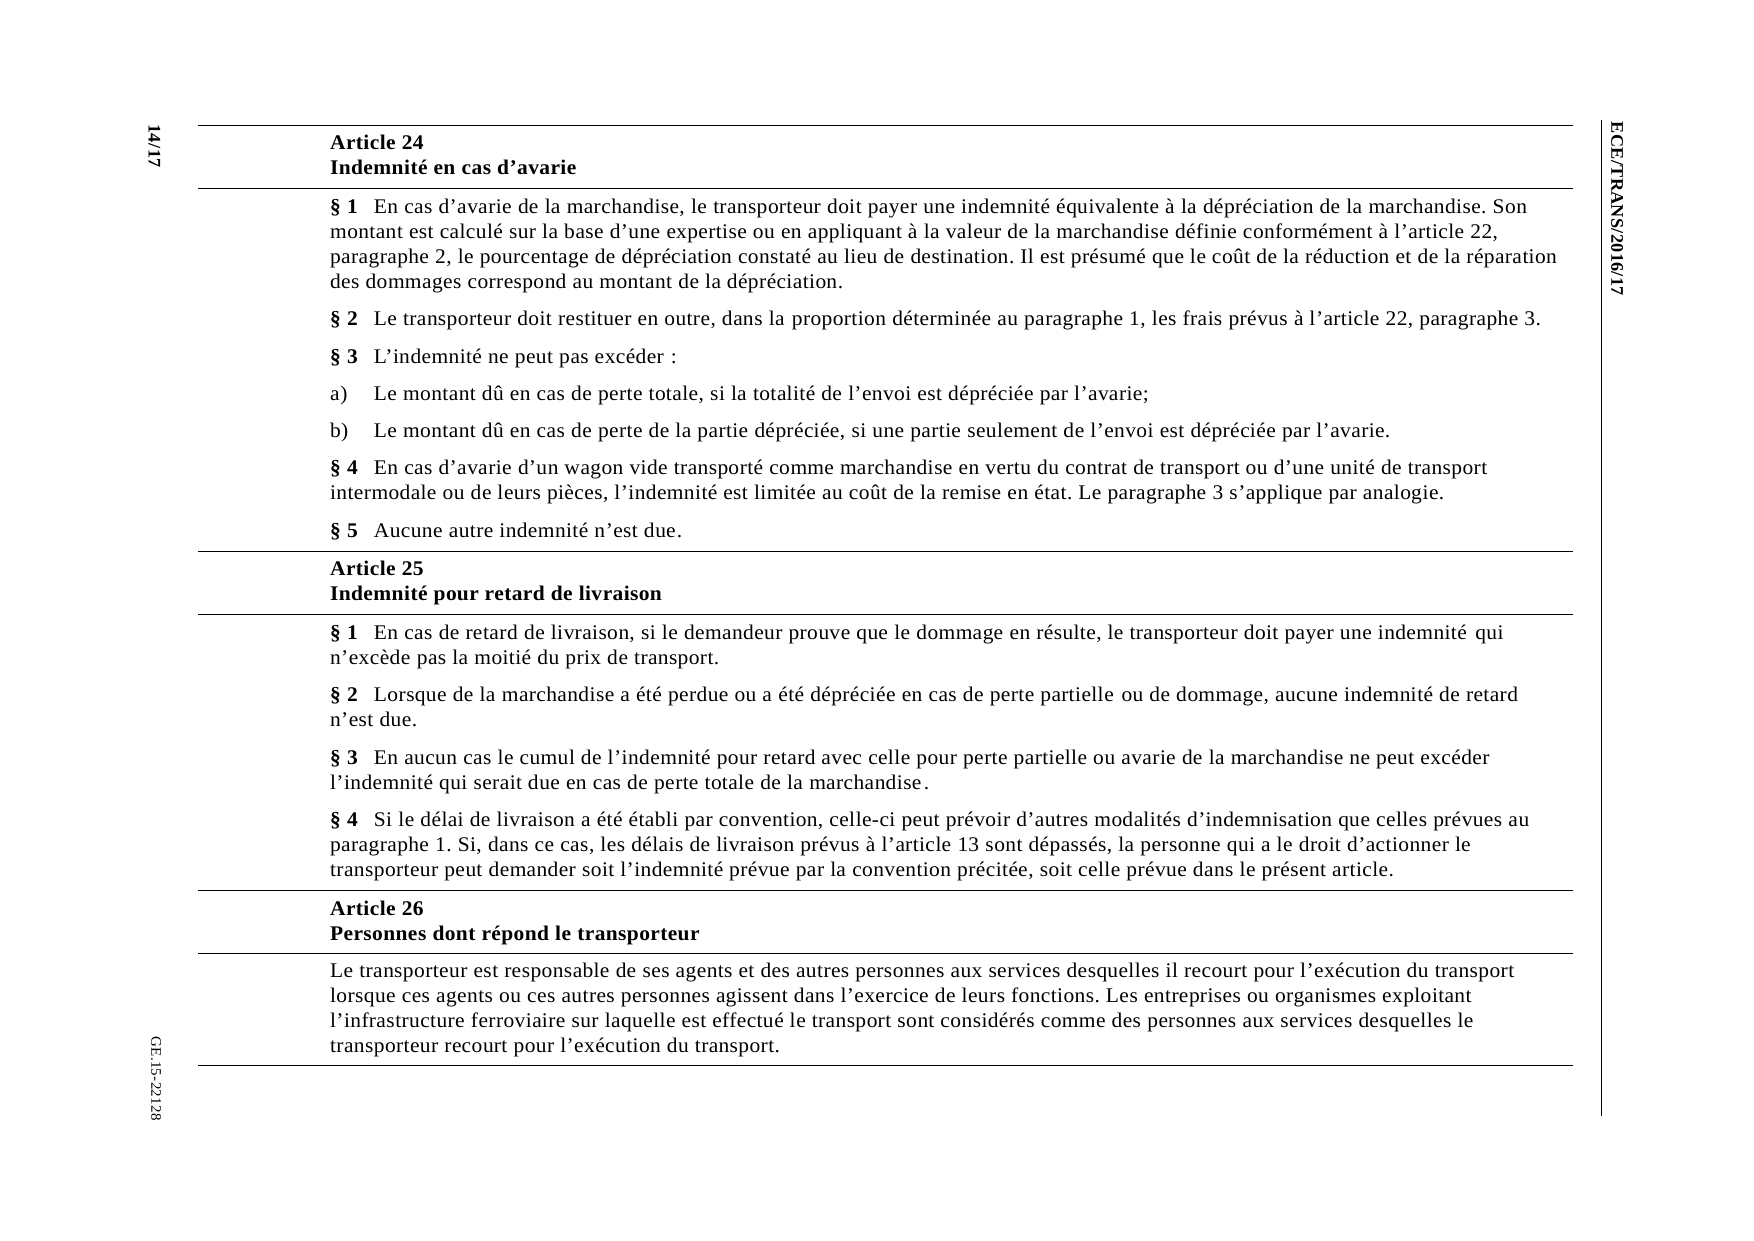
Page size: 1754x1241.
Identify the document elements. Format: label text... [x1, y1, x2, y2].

table_cell § 3 En aucun cas le cumul de l’indemnité pour retard avec celle pour perte partielle ou avarie de la marchandise ne peut excéder l’indemnité qui serait due en cas de perte totale de la marchandise. [198, 740, 1572, 803]
table_cell Article 24 Indemnité en cas d’avarie [198, 126, 1572, 188]
table_cell § 3 L’indemnité ne peut pas excéder : [198, 339, 1572, 377]
table_cell § 5 Aucune autre indemnité n’est due. [198, 513, 1572, 551]
table_cell § 1 En cas d’avarie de la marchandise, le transporteur doit payer une indemnité équivalente à la dépréciation de la marchandise. Son montant est calculé sur la base d’une expertise ou en appliquant à la valeur de la marchandise définie conformément à l’article 22, paragraphe 2, le pourcentage de dépréciation constaté au lieu de destination. Il est présumé que le coût de la réduction et de la réparation des dommages correspond au montant de la dépréciation. [198, 189, 1572, 302]
table_cell § 1 En cas de retard de livraison, si le demandeur prouve que le dommage en résulte, le transporteur doit payer une indemnité qui n’excède pas la moitié du prix de transport. [198, 615, 1572, 678]
table_cell Article 25 Indemnité pour retard de livraison [198, 552, 1572, 614]
table_cell Article 26 Personnes dont répond le transporteur [198, 891, 1572, 953]
table_cell b) Le montant dû en cas de perte de la partie dépréciée, si une partie seulement de l’envoi est dépréciée par l’avarie. [198, 417, 1572, 451]
table_cell § 2 Le transporteur doit restituer en outre, dans la proportion déterminée au paragraphe 1, les frais prévus à l’article 22, paragraphe 3. [198, 302, 1572, 339]
table_cell § 4 En cas d’avarie d’un wagon vide transporté comme marchandise en vertu du contrat de transport ou d’une unité de transport intermodale ou de leurs pièces, l’indemnité est limitée au coût de la remise en état. Le paragraphe 3 s’applique par analogie. [198, 451, 1572, 513]
table_cell § 4 Si le délai de livraison a été établi par convention, celle-ci peut prévoir d’autres modalités d’indemnisation que celles prévues au paragraphe 1. Si, dans ce cas, les délais de livraison prévus à l’article 13 sont dépassés, la personne qui a le droit d’actionner le transporteur peut demander soit l’indemnité prévue par la convention précitée, soit celle prévue dans le présent article. [198, 803, 1572, 890]
table_cell Le transporteur est responsable de ses agents et des autres personnes aux services desquelles il recourt pour l’exécution du transport lorsque ces agents ou ces autres personnes agissent dans l’exercice de leurs fonctions. Les entreprises ou organismes exploitant l’infrastructure ferroviaire sur laquelle est effectué le transport sont considérés comme des personnes aux services desquelles le transporteur recourt pour l’exécution du transport. [198, 954, 1572, 1065]
table_cell a) Le montant dû en cas de perte totale, si la totalité de l’envoi est dépréciée par l’avarie; [198, 377, 1572, 417]
table_cell § 2 Lorsque de la marchandise a été perdue ou a été dépréciée en cas de perte partielle ou de dommage, aucune indemnité de retard n’est due. [198, 678, 1572, 740]
